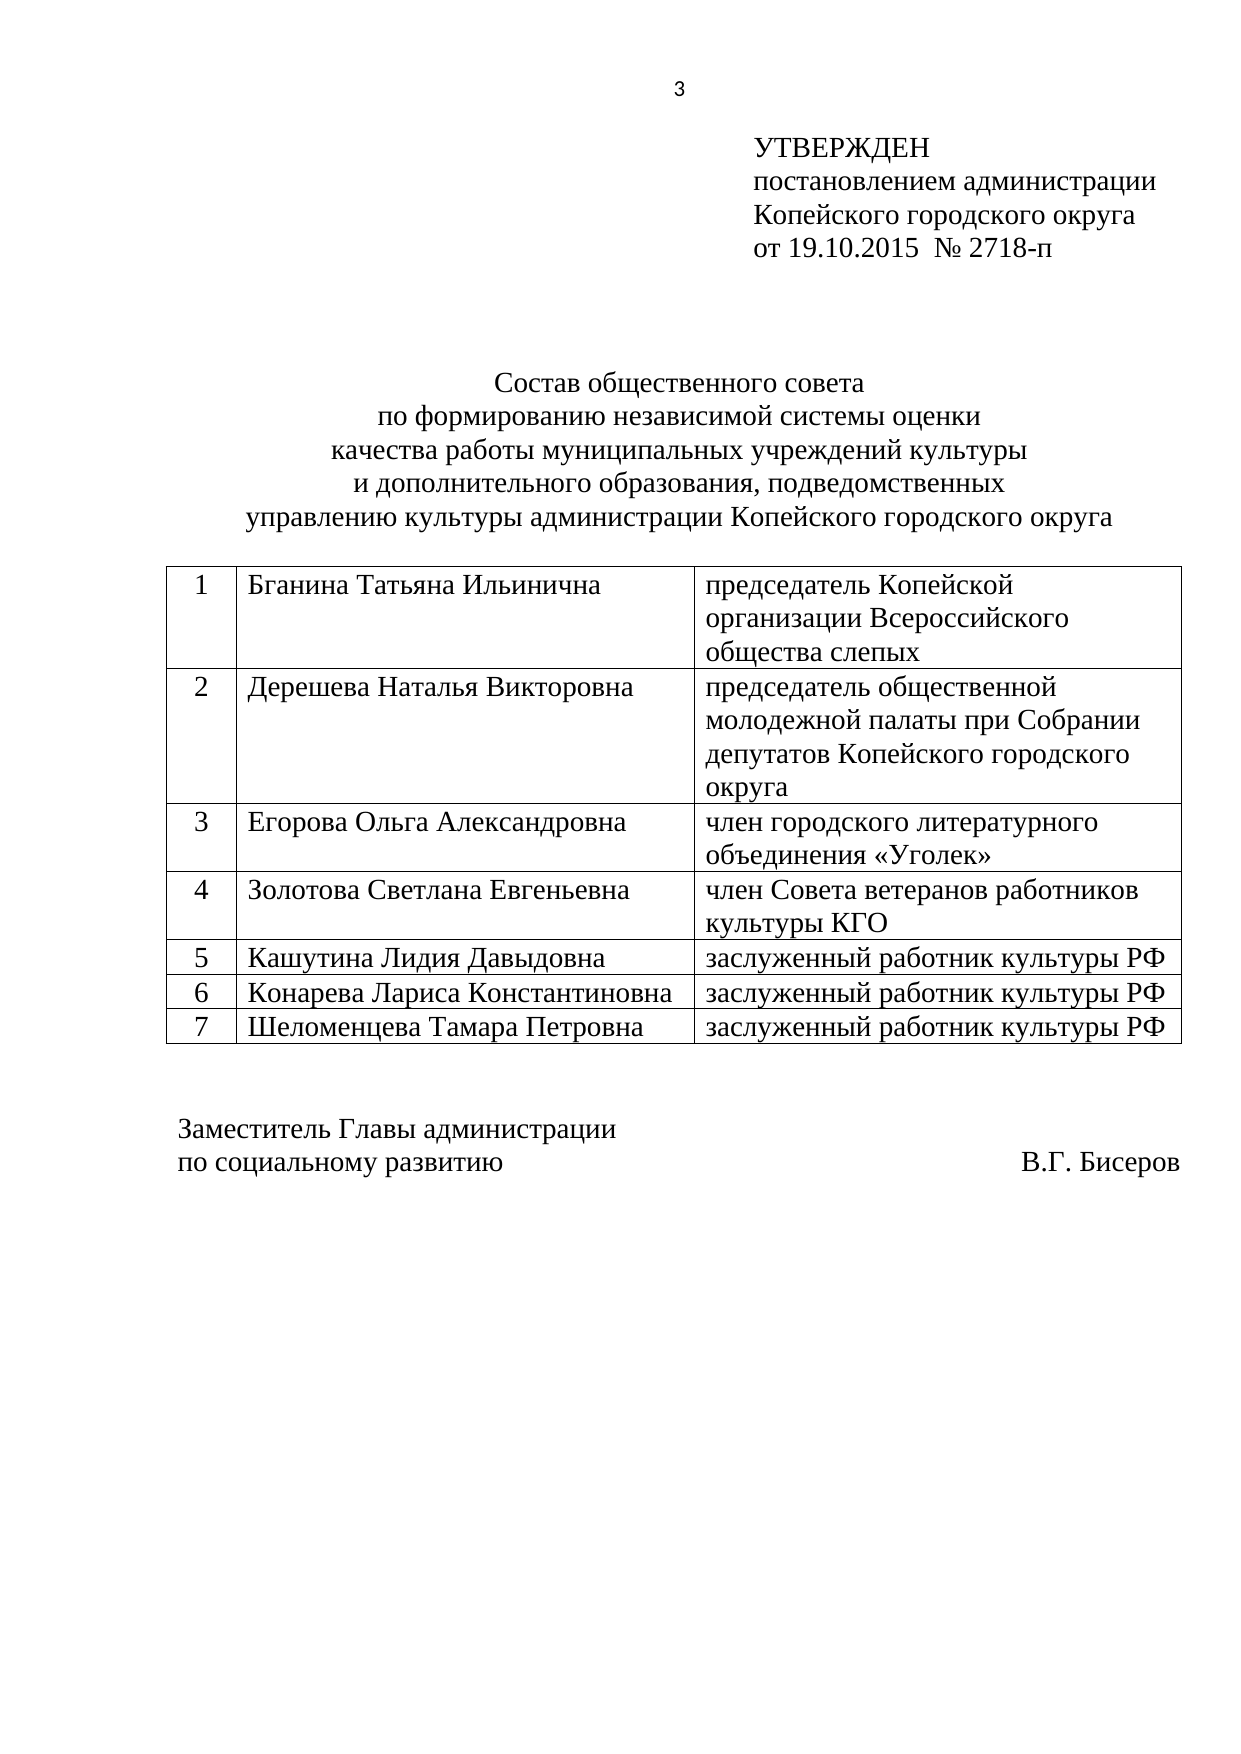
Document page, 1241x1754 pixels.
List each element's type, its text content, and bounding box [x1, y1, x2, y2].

table_cell 6 [167, 975, 236, 1008]
table_cell Шеломенцева Тамара Петровна [237, 1009, 694, 1043]
table_header Бганина Татьяна Ильинична [237, 567, 694, 668]
text по социальному развитию В.Г. Бисеров [177, 1144, 1181, 1178]
text Состав общественного совета [177, 365, 1181, 398]
text управлению культуры администрации Копейского городского округа [177, 499, 1181, 532]
table_cell заслуженный работник культуры РФ [695, 940, 1181, 974]
table_header 1 [167, 567, 236, 668]
table_header председатель Копейской организации Всероссийского общества слепых [695, 567, 1181, 668]
table_cell Егорова Ольга Александровна [237, 804, 694, 871]
text постановлением администрации [753, 163, 1181, 197]
table_cell член Совета ветеранов работников культуры КГО [695, 872, 1181, 939]
table_cell 3 [167, 804, 236, 871]
text УТВЕРЖДЕН [753, 130, 1181, 163]
table_cell Дерешева Наталья Викторовна [237, 669, 694, 803]
table_cell Кашутина Лидия Давыдовна [237, 940, 694, 974]
table_cell Золотова Светлана Евгеньевна [237, 872, 694, 939]
text и дополнительного образования, подведомственных [177, 465, 1181, 499]
text качества работы муниципальных учреждений культуры [177, 432, 1181, 465]
text по формированию независимой системы оценки [177, 398, 1181, 432]
table_cell председатель общественной молодежной палаты при Собрании депутатов Копейского городского округа [695, 669, 1181, 803]
table_cell Конарева Лариса Константиновна [237, 975, 694, 1008]
table_cell 5 [167, 940, 236, 974]
table_cell 2 [167, 669, 236, 803]
text Заместитель Главы администрации [177, 1111, 1181, 1144]
table_cell 4 [167, 872, 236, 939]
text Копейского городского округа [753, 197, 1181, 231]
table_cell заслуженный работник культуры РФ [695, 1009, 1181, 1043]
table_cell член городского литературного объединения «Уголек» [695, 804, 1181, 871]
table_cell заслуженный работник культуры РФ [695, 975, 1181, 1008]
table_cell 7 [167, 1009, 236, 1043]
text от 19.10.2015 № 2718-п [753, 231, 1181, 264]
